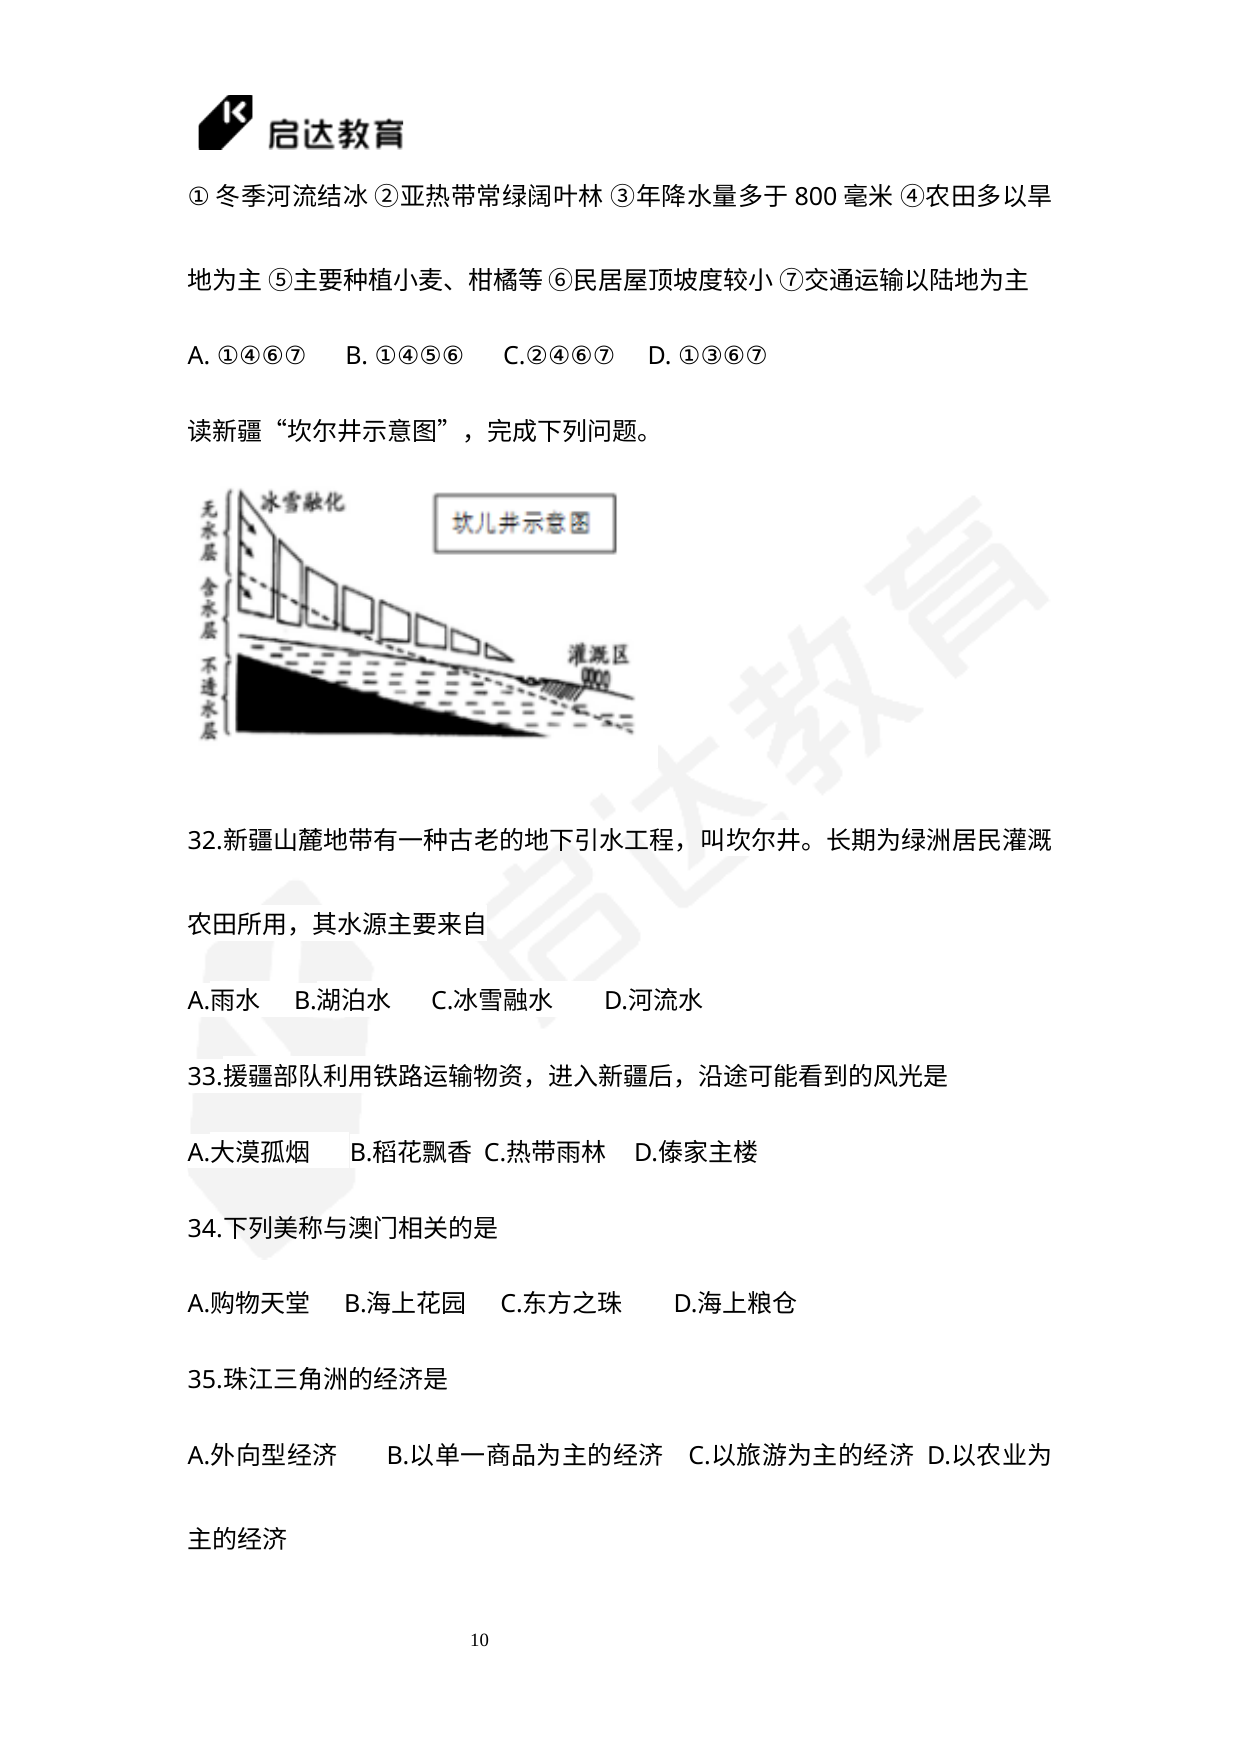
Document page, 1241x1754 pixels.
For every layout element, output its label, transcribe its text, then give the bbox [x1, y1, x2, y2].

text ①冬季河流结冰 ②亚热带常绿阔叶林 ③年降水量多于800毫米 ④农田多以旱地为主 ⑤主要种植小麦、柑橘等 ⑥民居屋顶坡度较小 ⑦交通运输以陆地为主 [187, 162, 1053, 311]
text A.大漠孤烟 B.稻花飘香 C.热带雨林 D.傣家主楼 [187, 1118, 1053, 1183]
text A.雨水 B.湖泊水 C.冰雪融水 D.河流水 [187, 966, 1053, 1031]
text 32.新疆山麓地带有一种古老的地下引水工程，叫坎尔井。长期为绿洲居民灌溉农田所用，其水源主要来自 [187, 806, 1053, 955]
text 34.下列美称与澳门相关的是 [187, 1194, 1053, 1259]
text A. ①④⑥⑦ B. ①④⑤⑥ C.②④⑥⑦ D. ①③⑥⑦ [187, 322, 1053, 387]
picture [187, 473, 658, 768]
text A.购物天堂 B.海上花园 C.东方之珠 D.海上粮仓 [187, 1269, 1053, 1334]
text 33.援疆部队利用铁路运输物资，进入新疆后，沿途可能看到的风光是 [187, 1042, 1053, 1107]
text 读新疆“坎尔井示意图”，完成下列问题。 [187, 397, 1053, 462]
text 35.珠江三角洲的经济是 [187, 1345, 1053, 1410]
picture [198, 95, 404, 150]
text A.外向型经济 B.以单一商品为主的经济 C.以旅游为主的经济 D.以农业为主的经济 [187, 1421, 1053, 1571]
